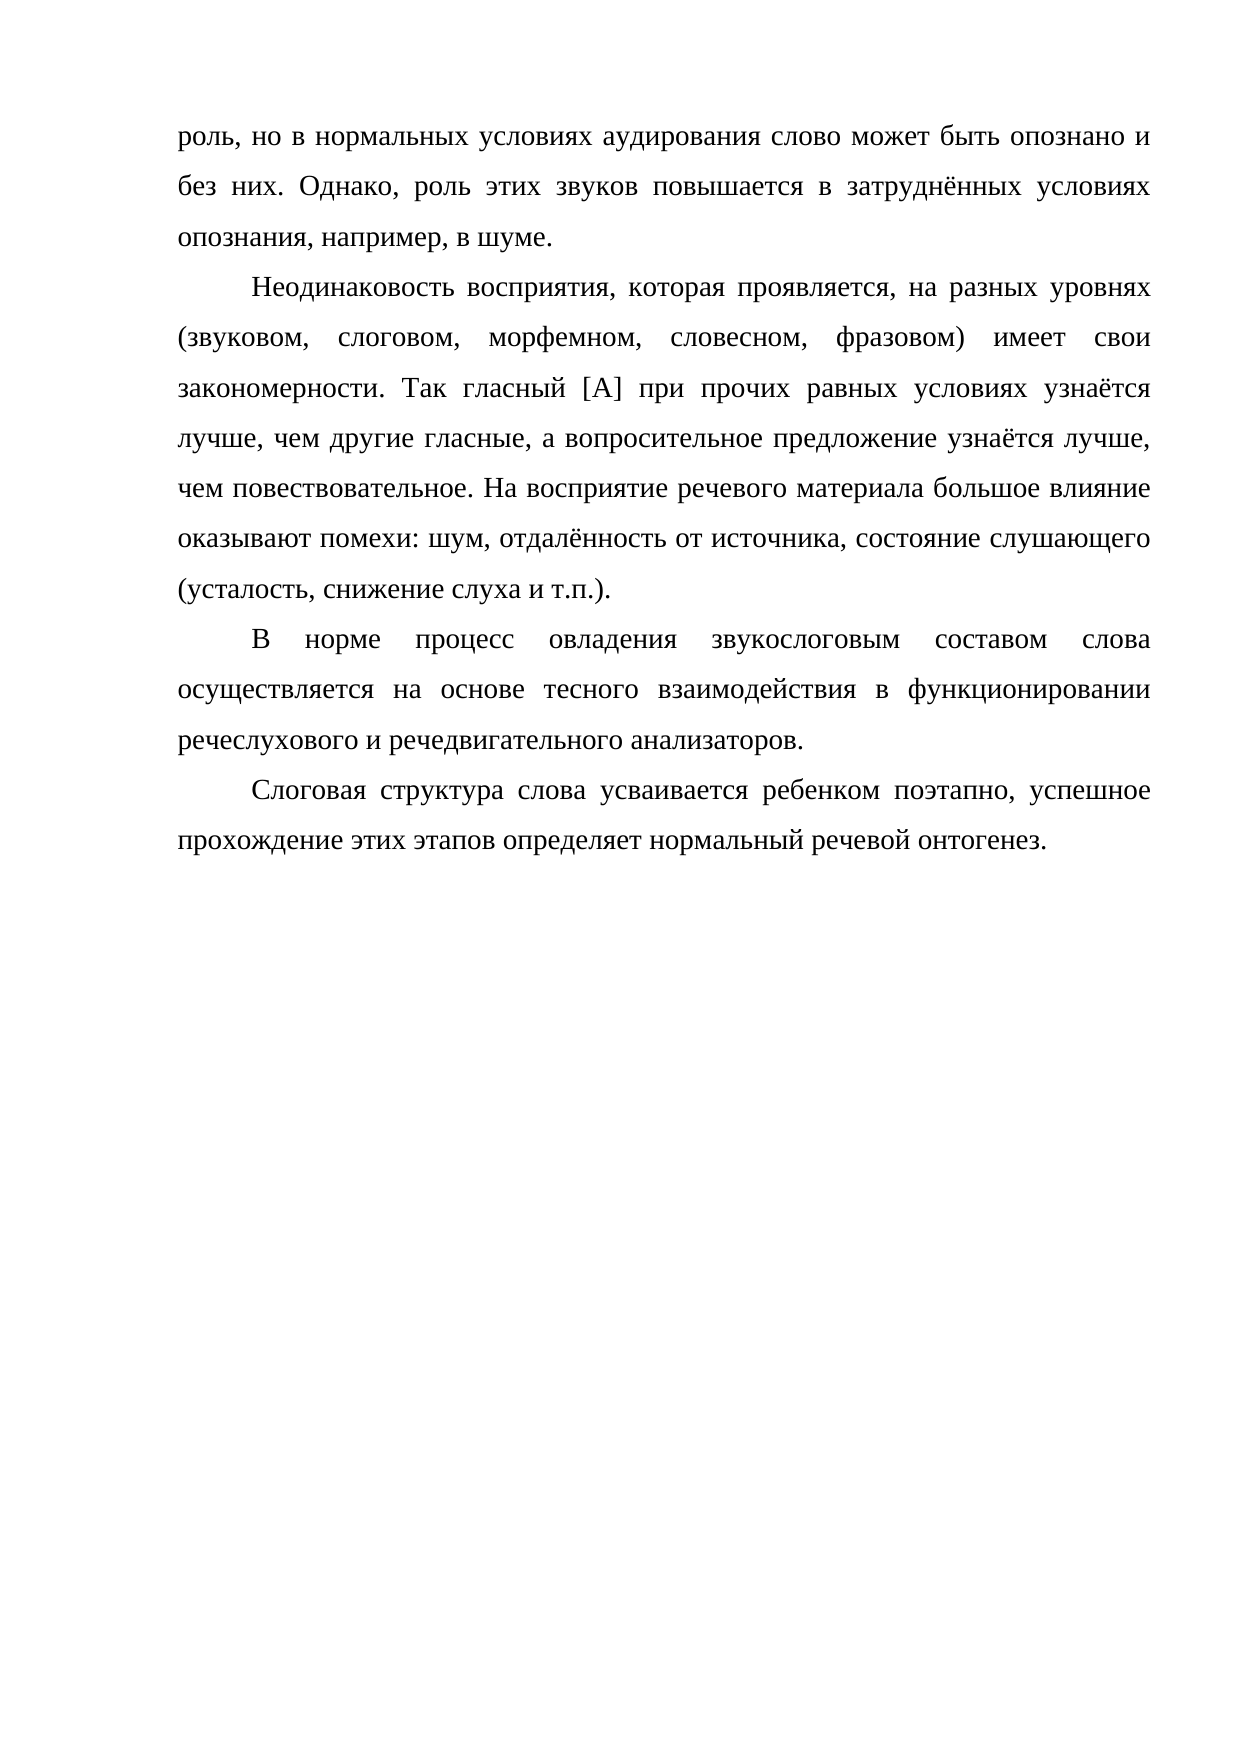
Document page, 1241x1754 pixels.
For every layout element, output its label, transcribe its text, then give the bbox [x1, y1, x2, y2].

text Неодинаковость восприятия, которая проявляется, на разных уровнях (звуковом, слоговом, морфемном, словесном, фразовом) имеет свои закономерности. Так гласный [А] при прочих равных условиях узнаётся лучше, чем другие гласные, а вопросительное предложение узнаётся лучше, чем повествовательное. На восприятие речевого материала большое влияние оказывают помехи: шум, отдалённость от источника, состояние слушающего (усталость, снижение слуха и т.п.). [177, 269, 1152, 604]
text В норме процесс овладения звукослоговым составом слова осуществляется на основе тесного взаимодействия в функционировании речеслухового и речедвигательного анализаторов. [177, 621, 1152, 755]
text Слоговая структура слова усваивается ребенком поэтапно, успешное прохождение этих этапов определяет нормальный речевой онтогенез. [177, 772, 1152, 856]
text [177, 118, 1152, 252]
